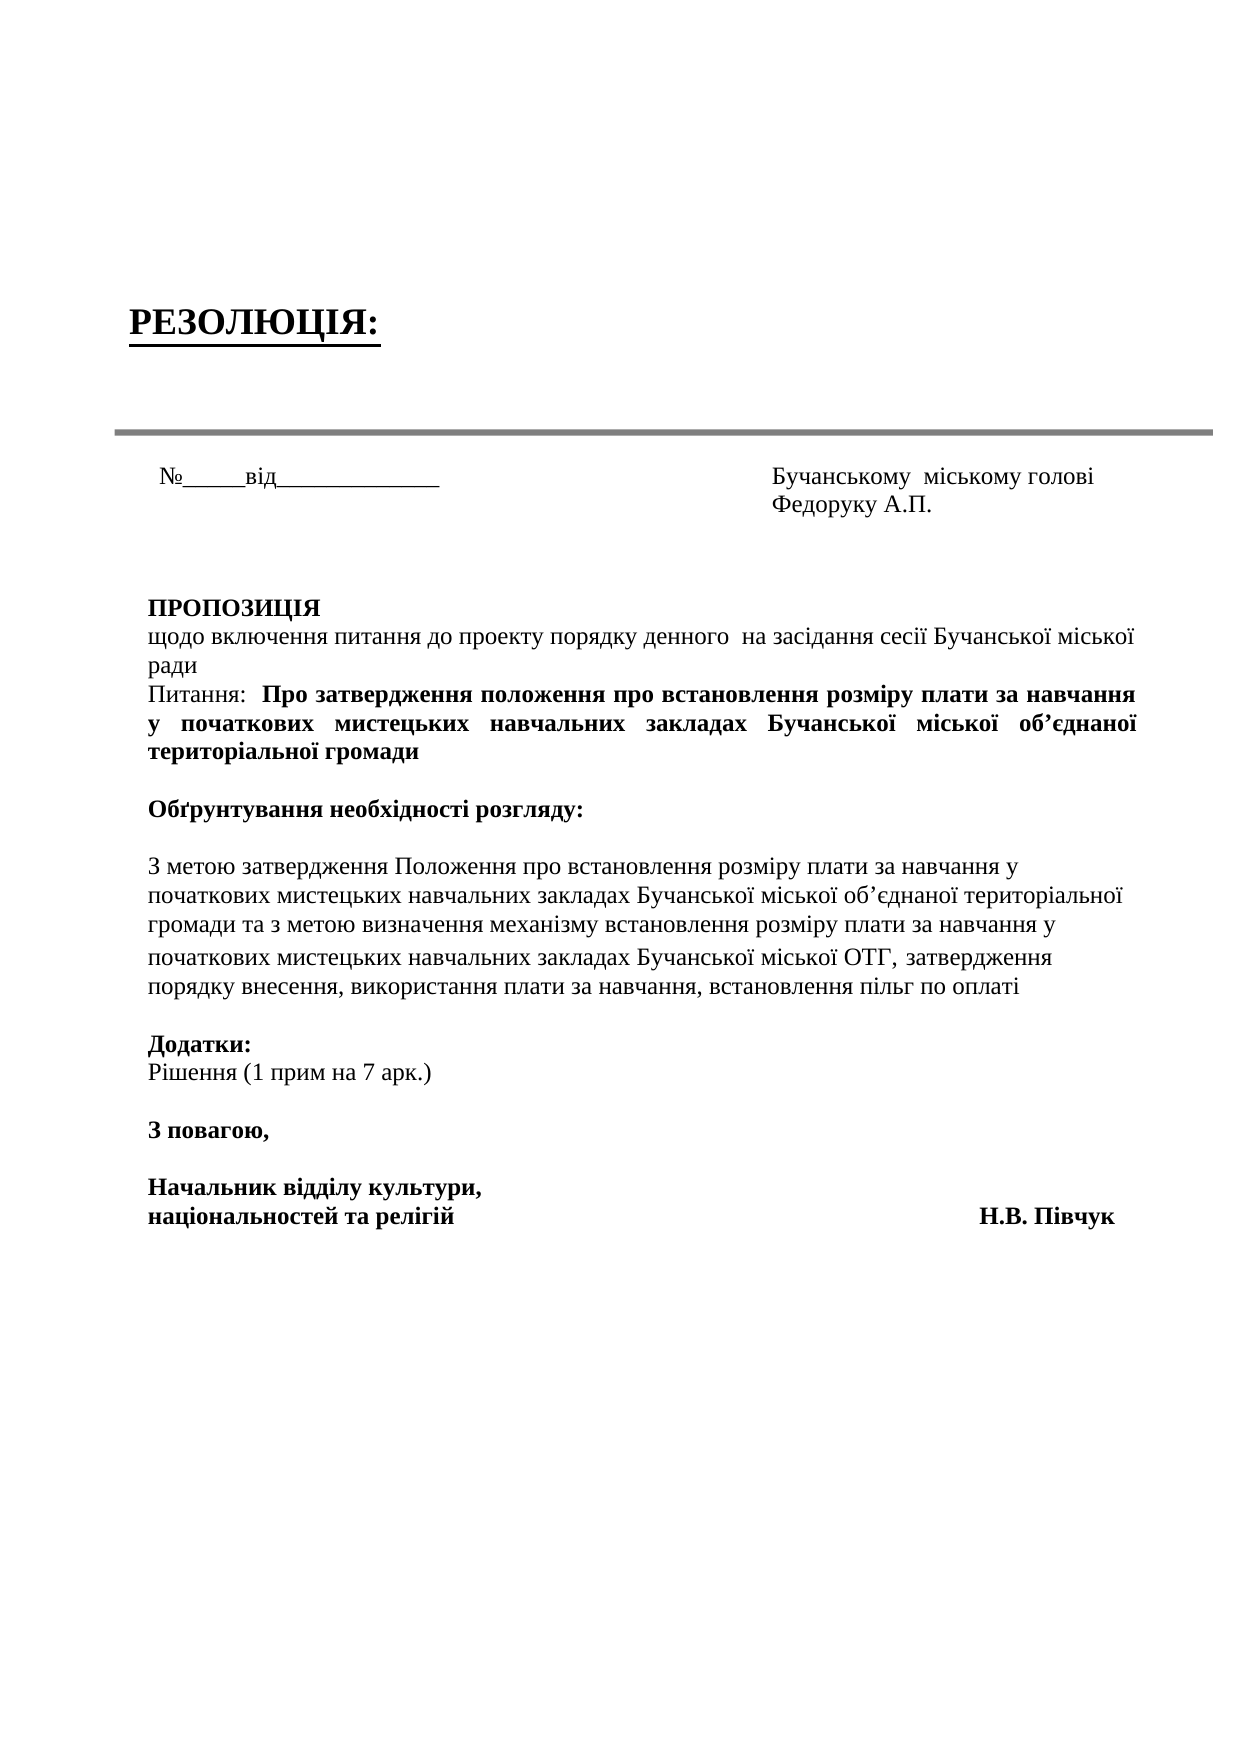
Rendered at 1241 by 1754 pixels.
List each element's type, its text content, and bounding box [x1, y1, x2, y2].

text Начальник відділу культури, [148, 1172, 1137, 1201]
table_header №_____від_____________ [148, 461, 760, 535]
table_header Бучанському міському голові Федоруку А.П. [760, 461, 1240, 535]
text З повагою, [148, 1115, 1137, 1144]
text Додатки: [148, 1029, 1137, 1057]
text Питання: Про затвердження положення про встановлення розміру плати за навчання у початкових мистецьких навчальних закладах Бучанської міської об’єднаної територіальної громади [148, 679, 1137, 765]
text ПРОПОЗИЦІЯ [148, 593, 1137, 621]
text Рішення (1 прим на 7 арк.) [148, 1057, 1137, 1086]
text Обґрунтування необхідності розгляду: [148, 794, 1137, 823]
text національностей та релігій Н.В. Півчук [148, 1201, 1137, 1230]
text щодо включення питання до проекту порядку денного на засідання сесії Бучанської міської ради [148, 621, 1137, 679]
text З метою затвердження Положення про встановлення розміру плати за навчання у початкових мистецьких навчальних закладах Бучанської міської об’єднаної територіальної громади та з метою визначення механізму встановлення розміру плати за навчання у початкових мистецьких навчальних закладах Бучанської міської ОТГ, затвердження порядку внесення, використання плати за навчання, встановлення пільг по оплаті [148, 851, 1137, 1000]
